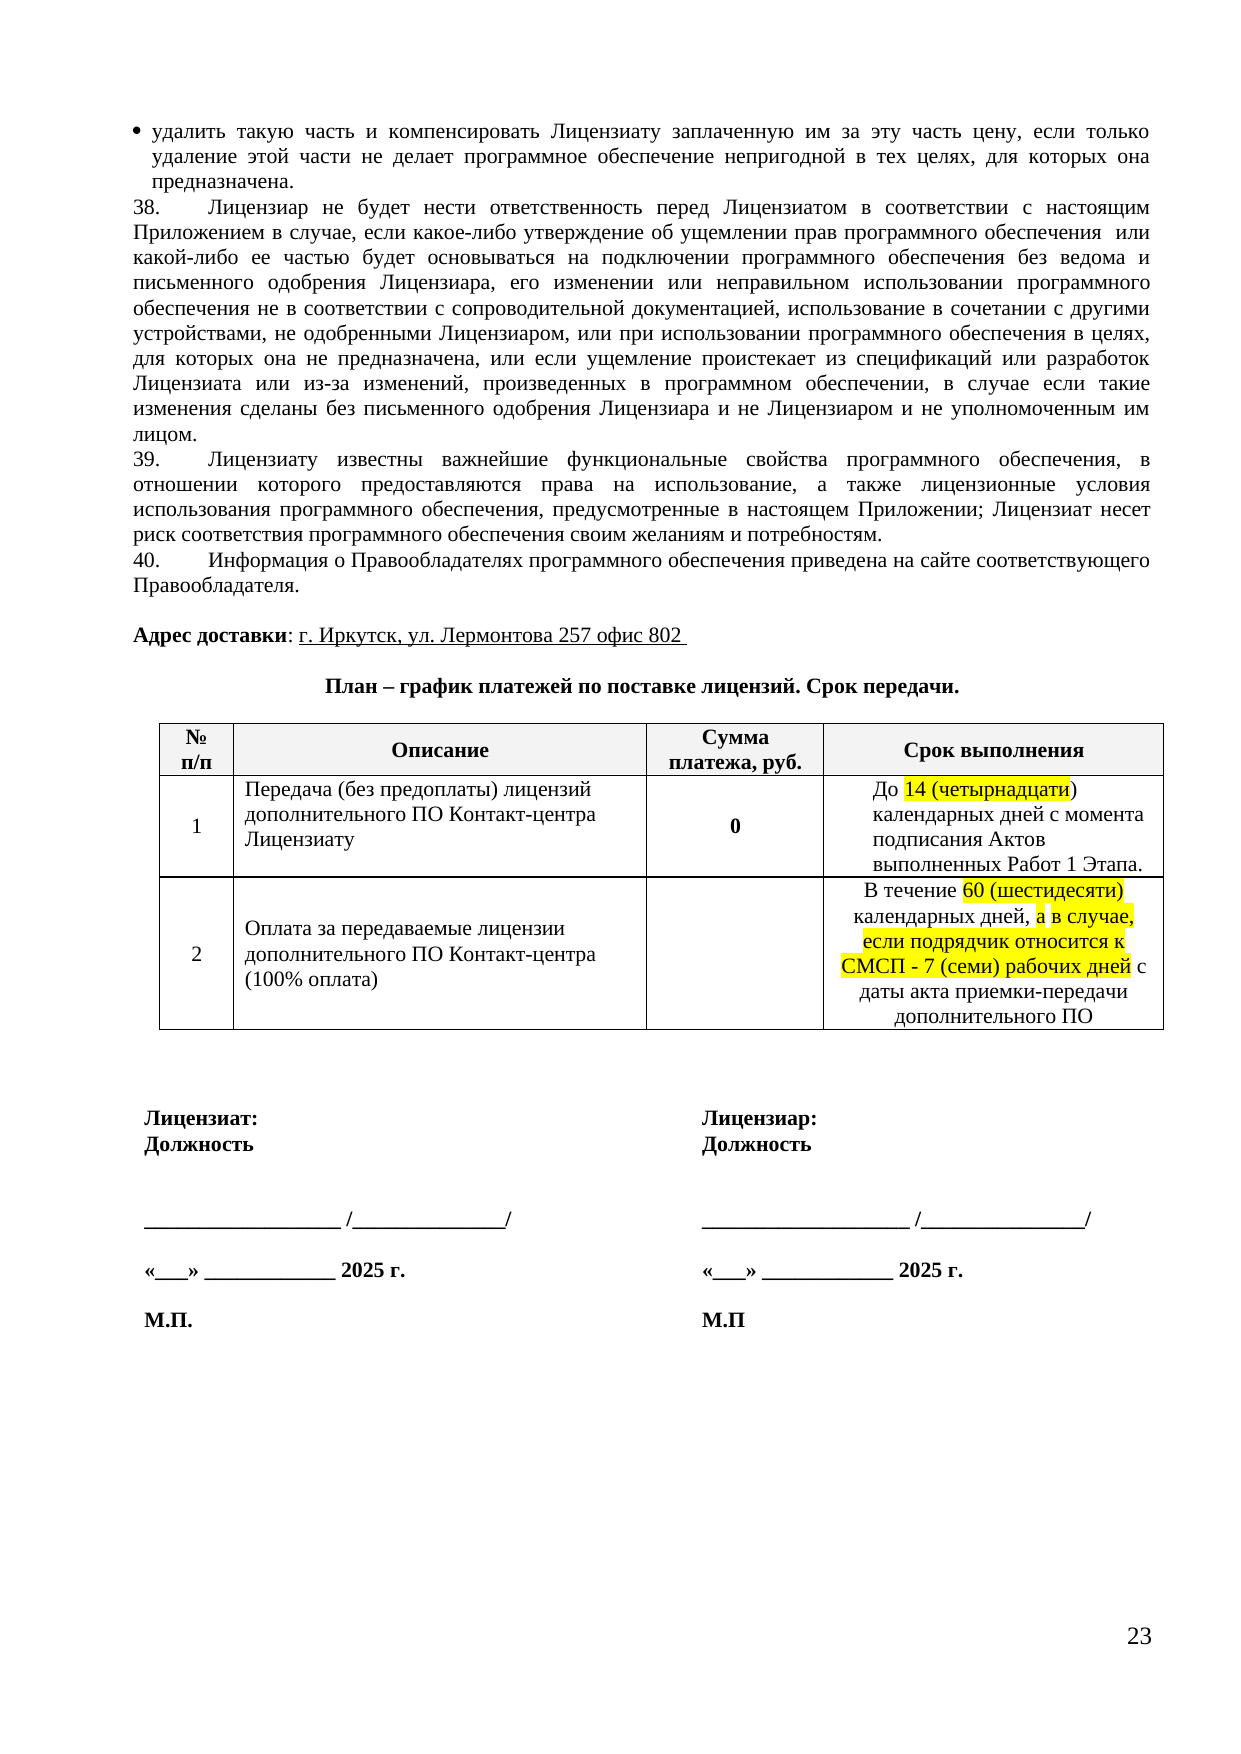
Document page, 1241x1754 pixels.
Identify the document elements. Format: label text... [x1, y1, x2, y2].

table_header Срок выполнения [824, 724, 1163, 774]
list удалить такую часть и компенсировать Лицензиату заплаченную им за эту часть цену, если только удаление этой части не делает программное обеспечение непригодной в тех целях, для которых она предназначена. [133, 118, 1152, 194]
table_cell 2 [160, 878, 233, 1029]
table_cell «___» ____________ 2025 г. М.П. [133, 1231, 691, 1332]
table_cell [647, 878, 823, 1029]
table_header Лицензиар: [691, 1105, 1163, 1131]
table_cell Должность __________________ /______________/ [133, 1131, 691, 1231]
table_cell Передача (без предоплаты) лицензий дополнительного ПО Контакт-центра Лицензиату [234, 776, 646, 876]
table_cell «___» ____________ 2025 г. М.П [691, 1231, 1175, 1332]
table_cell В течение 60 (шестидесяти) календарных дней, а в случае, если подрядчик относится к СМСП - 7 (семи) рабочих дней с даты акта приемки-передачи дополнительного ПО [824, 878, 1163, 1029]
text План – график платежей по поставке лицензий. Срок передачи. [133, 673, 1152, 698]
table_cell 0 [647, 776, 823, 876]
table_cell 1 [160, 776, 233, 876]
table_cell До 14 (четырнадцати) календарных дней с момента подписания Актов выполненных Работ 1 Этапа. [824, 776, 1163, 876]
text Адрес доставки: г. Иркутск, ул. Лермонтова 257 офис 802 [133, 622, 1152, 647]
list Лицензиар не будет нести ответственность перед Лицензиатом в соответствии с настоящим Приложением в случае, если какое-либо утверждение об ущемлении прав программного обеспечения или какой-либо ее частью будет основываться на подключении программного обеспечения без ведома и письменного одобрения Лицензиара, его изменении или неправильном использовании программного обеспечения не в соответствии с сопроводительной документацией, использование в сочетании с другими устройствами, не одобренными Лицензиаром, или при использовании программного обеспечения в целях, для которых она не предназначена, или если ущемление проистекает из спецификаций или разработок Лицензиата или из-за изменений, произведенных в программном обеспечении, в случае если такие изменения сделаны без письменного одобрения Лицензиара и не Лицензиаром и не уполномоченным им лицом. [133, 194, 1152, 446]
table_header Сумма платежа, руб. [647, 724, 823, 774]
list Лицензиату известны важнейшие функциональные свойства программного обеспечения, в отношении которого предоставляются права на использование, а также лицензионные условия использования программного обеспечения, предусмотренные в настоящем Приложении; Лицензиат несет риск соответствия программного обеспечения своим желаниям и потребностям. [133, 446, 1152, 547]
table_header Лицензиат: [133, 1105, 691, 1131]
table_header № п/п [160, 724, 233, 774]
list Информация о Правообладателях программного обеспечения приведена на сайте соответствующего Правообладателя. [133, 547, 1152, 597]
table_cell Оплата за передаваемые лицензии дополнительного ПО Контакт-центра (100% оплата) [234, 878, 646, 1029]
table_cell Должность ___________________ /_______________/ [691, 1131, 1175, 1231]
table_header Описание [234, 724, 646, 774]
